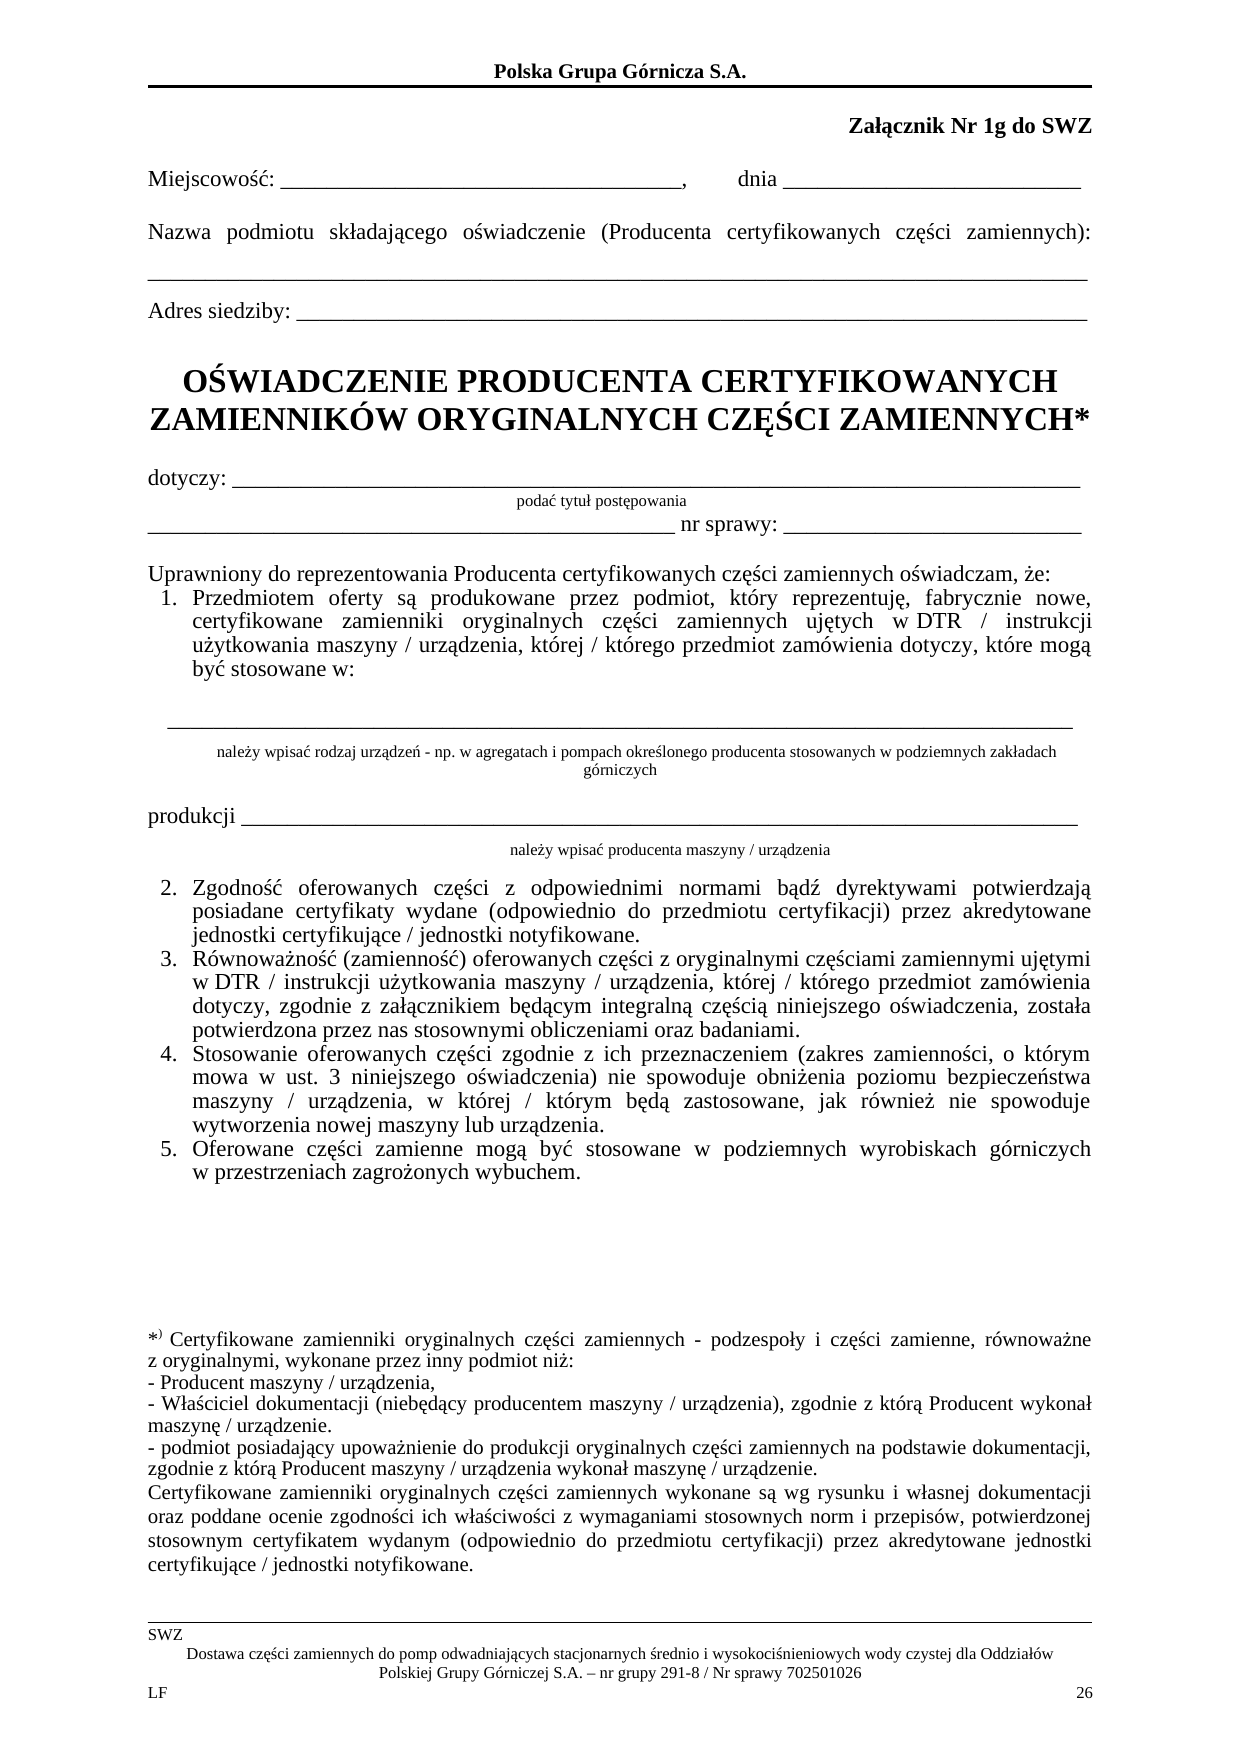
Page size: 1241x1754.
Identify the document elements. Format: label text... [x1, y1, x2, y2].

text *) Certyfikowane zamienniki oryginalnych części zamiennych - podzespoły i części zamienne, równoważne z oryginalnymi, wykonane przez inny podmiot niż: [148, 1329, 1092, 1372]
text Adres siedziby: _____________________________________________________________________ [148, 297, 1092, 323]
text OŚWIADCZENIE PRODUCENTA CERTYFIKOWANYCH ZAMIENNIKÓW ORYGINALNYCH CZĘŚCI ZAMIENNYCH* [148, 361, 1092, 438]
text - podmiot posiadający upoważnienie do produkcji oryginalnych części zamiennych na podstawie dokumentacji, zgodnie z którą Producent maszyny / urządzenia wykonał maszynę / urządzenie. [148, 1437, 1092, 1480]
text ______________________________________________ nr sprawy: __________________________ [148, 510, 1092, 536]
list Zgodność oferowanych części z odpowiednimi normami bądź dyrektywami potwierdzają posiadane certyfikaty wydane (odpowiednio do przedmiotu certyfikacji) przez akredytowane jednostki certyfikujące / jednostki notyfikowane. [177, 876, 1092, 947]
text podać tytuł postępowania [443, 491, 1092, 510]
text Nazwa podmiotu składającego oświadczenie (Producenta certyfikowanych części zamiennych): __________________________________________________________________________________ [148, 218, 1092, 284]
text Załącznik Nr 1g do SWZ [148, 112, 1092, 139]
text Uprawniony do reprezentowania Producenta certyfikowanych części zamiennych oświadczam, że: [148, 562, 1092, 586]
text _______________________________________________________________________________ [148, 705, 1092, 731]
text należy wpisać rodzaj urządzeń - np. w agregatach i pompach określonego producenta stosowanych w podziemnych zakładach górniczych [148, 744, 1092, 779]
text Certyfikowane zamienniki oryginalnych części zamiennych wykonane są wg rysunku i własnej dokumentacji oraz poddane ocenie zgodności ich właściwości z wymaganiami stosownych norm i przepisów, potwierdzonej stosownym certyfikatem wydanym (odpowiednio do przedmiotu certyfikacji) przez akredytowane jednostki certyfikujące / jednostki notyfikowane. [148, 1480, 1092, 1576]
list Równoważność (zamienność) oferowanych części z oryginalnymi częściami zamiennymi ujętymi w DTR / instrukcji użytkowania maszyny / urządzenia, której / którego przedmiot zamówienia dotyczy, zgodnie z załącznikiem będącym integralną częścią niniejszego oświadczenia, została potwierdzona przez nas stosownymi obliczeniami oraz badaniami. [177, 947, 1092, 1042]
text produkcji _________________________________________________________________________ [148, 802, 1092, 829]
text dotyczy: __________________________________________________________________________ [148, 464, 1092, 491]
list Przedmiotem oferty są produkowane przez podmiot, który reprezentuję, fabrycznie nowe, certyfikowane zamienniki oryginalnych części zamiennych ujętych w DTR / instrukcji użytkowania maszyny / urządzenia, której / którego przedmiot zamówienia dotyczy, które mogą być stosowane w: [177, 586, 1092, 681]
text - Właściciel dokumentacji (niebędący producentem maszyny / urządzenia), zgodnie z którą Producent wykonał maszynę / urządzenie. [148, 1394, 1092, 1437]
text Miejscowość: ___________________________________, dnia __________________________ [148, 165, 1092, 191]
text - Producent maszyny / urządzenia, [148, 1372, 1092, 1394]
text należy wpisać producenta maszyny / urządzenia [148, 842, 1092, 859]
list Oferowane części zamienne mogą być stosowane w podziemnych wyrobiskach górniczych w przestrzeniach zagrożonych wybuchem. [177, 1137, 1092, 1184]
list Stosowanie oferowanych części zgodnie z ich przeznaczeniem (zakres zamienności, o którym mowa w ust. 3 niniejszego oświadczenia) nie spowoduje obniżenia poziomu bezpieczeństwa maszyny / urządzenia, w której / którym będą zastosowane, jak również nie spowoduje wytworzenia nowej maszyny lub urządzenia. [177, 1042, 1092, 1137]
